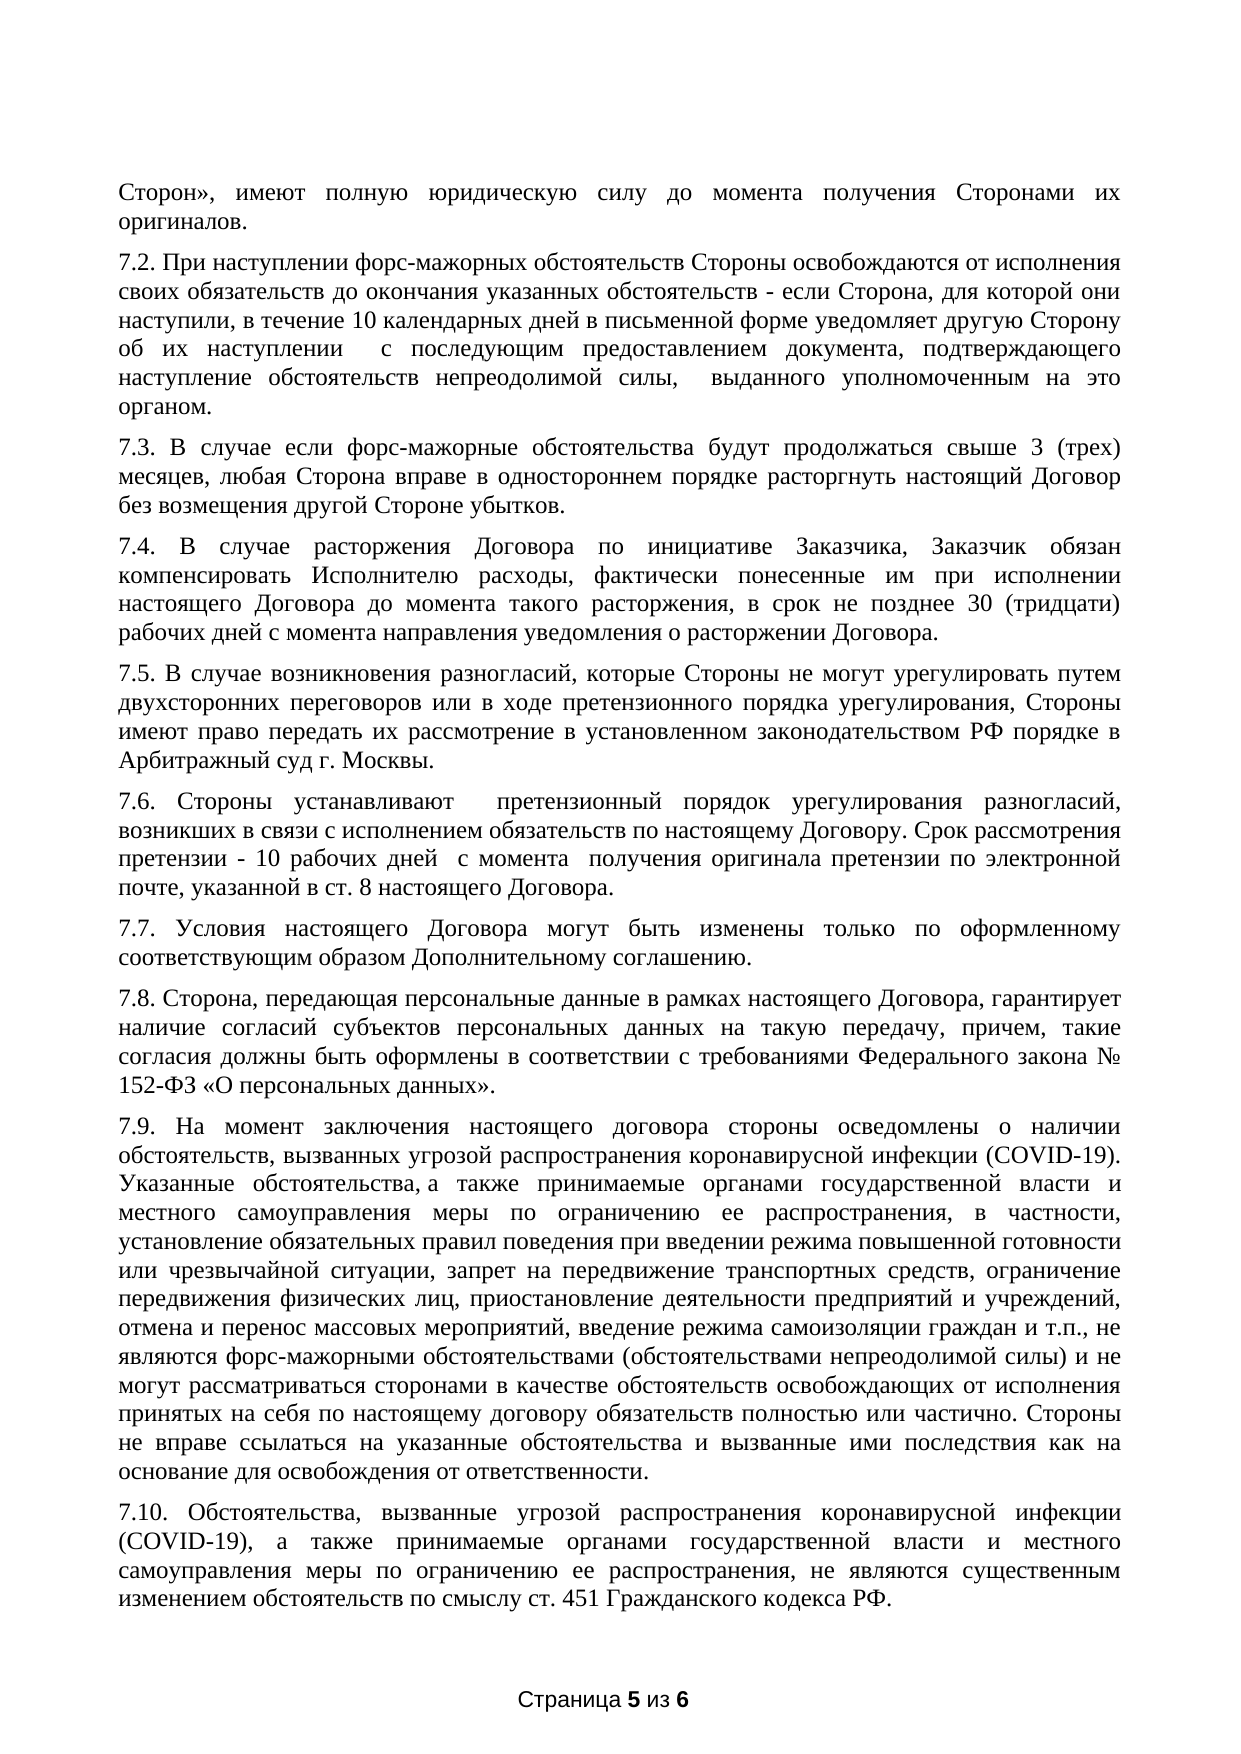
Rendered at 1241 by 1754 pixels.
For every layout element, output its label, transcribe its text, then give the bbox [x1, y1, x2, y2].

text 7.2. При наступлении форс-мажорных обстоятельств Стороны освобождаются от исполнения своих обязательств до окончания указанных обстоятельств - если Сторона, для которой они наступили, в течение 10 календарных дней в письменной форме уведомляет другую Сторону об их наступлении с последующим предоставлением документа, подтверждающего наступление обстоятельств непреодолимой силы, выданного уполномоченным на это органом. [118, 247, 1122, 420]
list 7.6. Стороны устанавливают претензионный порядок урегулирования разногласий, возникших в связи с исполнением обязательств по настоящему Договору. Срок рассмотрения претензии - 10 рабочих дней с момента получения оригинала претензии по электронной почте, указанной в ст. 8 настоящего Договора. [118, 786, 1122, 901]
list 7.7. Условия настоящего Договора могут быть изменены только по оформленному соответствующим образом Дополнительному соглашению. [118, 913, 1122, 971]
list 7.9. На момент заключения настоящего договора стороны осведомлены о наличии обстоятельств, вызванных угрозой распространения коронавирусной инфекции (COVID-19). Указанные обстоятельства, а также принимаемые органами государственной власти и местного самоуправления меры по ограничению ее распространения, в частности, установление обязательных правил поведения при введении режима повышенной готовности или чрезвычайной ситуации, запрет на передвижение транспортных средств, ограничение передвижения физических лиц, приостановление деятельности предприятий и учреждений, отмена и перенос массовых мероприятий, введение режима самоизоляции граждан и т.п., не являются форс-мажорными обстоятельствами (обстоятельствами непреодолимой силы) и не могут рассматриваться сторонами в качестве обстоятельств освобождающих от исполнения принятых на себя по настоящему договору обязательств полностью или частично. Стороны не вправе ссылаться на указанные обстоятельства и вызванные ими последствия как на основание для освобождения от ответственности. [118, 1111, 1122, 1485]
list 7.5. В случае возникновения разногласий, которые Стороны не могут урегулировать путем двухсторонних переговоров или в ходе претензионного порядка урегулирования, Стороны имеют право передать их рассмотрение в установленном законодательством РФ порядке в Арбитражный суд г. Москвы. [118, 658, 1122, 773]
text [118, 177, 1122, 235]
list 7.10. Обстоятельства, вызванные угрозой распространения коронавирусной инфекции (COVID-19), а также принимаемые органами государственной власти и местного самоуправления меры по ограничению ее распространения, не являются существенным изменением обстоятельств по смыслу ст. 451 Гражданского кодекса РФ. [118, 1497, 1122, 1612]
list 7.8. Сторона, передающая персональные данные в рамках настоящего Договора, гарантирует наличие согласий субъектов персональных данных на такую передачу, причем, такие согласия должны быть оформлены в соответствии с требованиями Федерального закона № 152-ФЗ «О персональных данных». [118, 983, 1122, 1098]
list 7.3. В случае если форс-мажорные обстоятельства будут продолжаться свыше 3 (трех) месяцев, любая Сторона вправе в одностороннем порядке расторгнуть настоящий Договор без возмещения другой Стороне убытков. [118, 432, 1122, 518]
list 7.4. В случае расторжения Договора по инициативе Заказчика, Заказчик обязан компенсировать Исполнителю расходы, фактически понесенные им при исполнении настоящего Договора до момента такого расторжения, в срок не позднее 30 (тридцати) рабочих дней с момента направления уведомления о расторжении Договора. [118, 531, 1122, 646]
